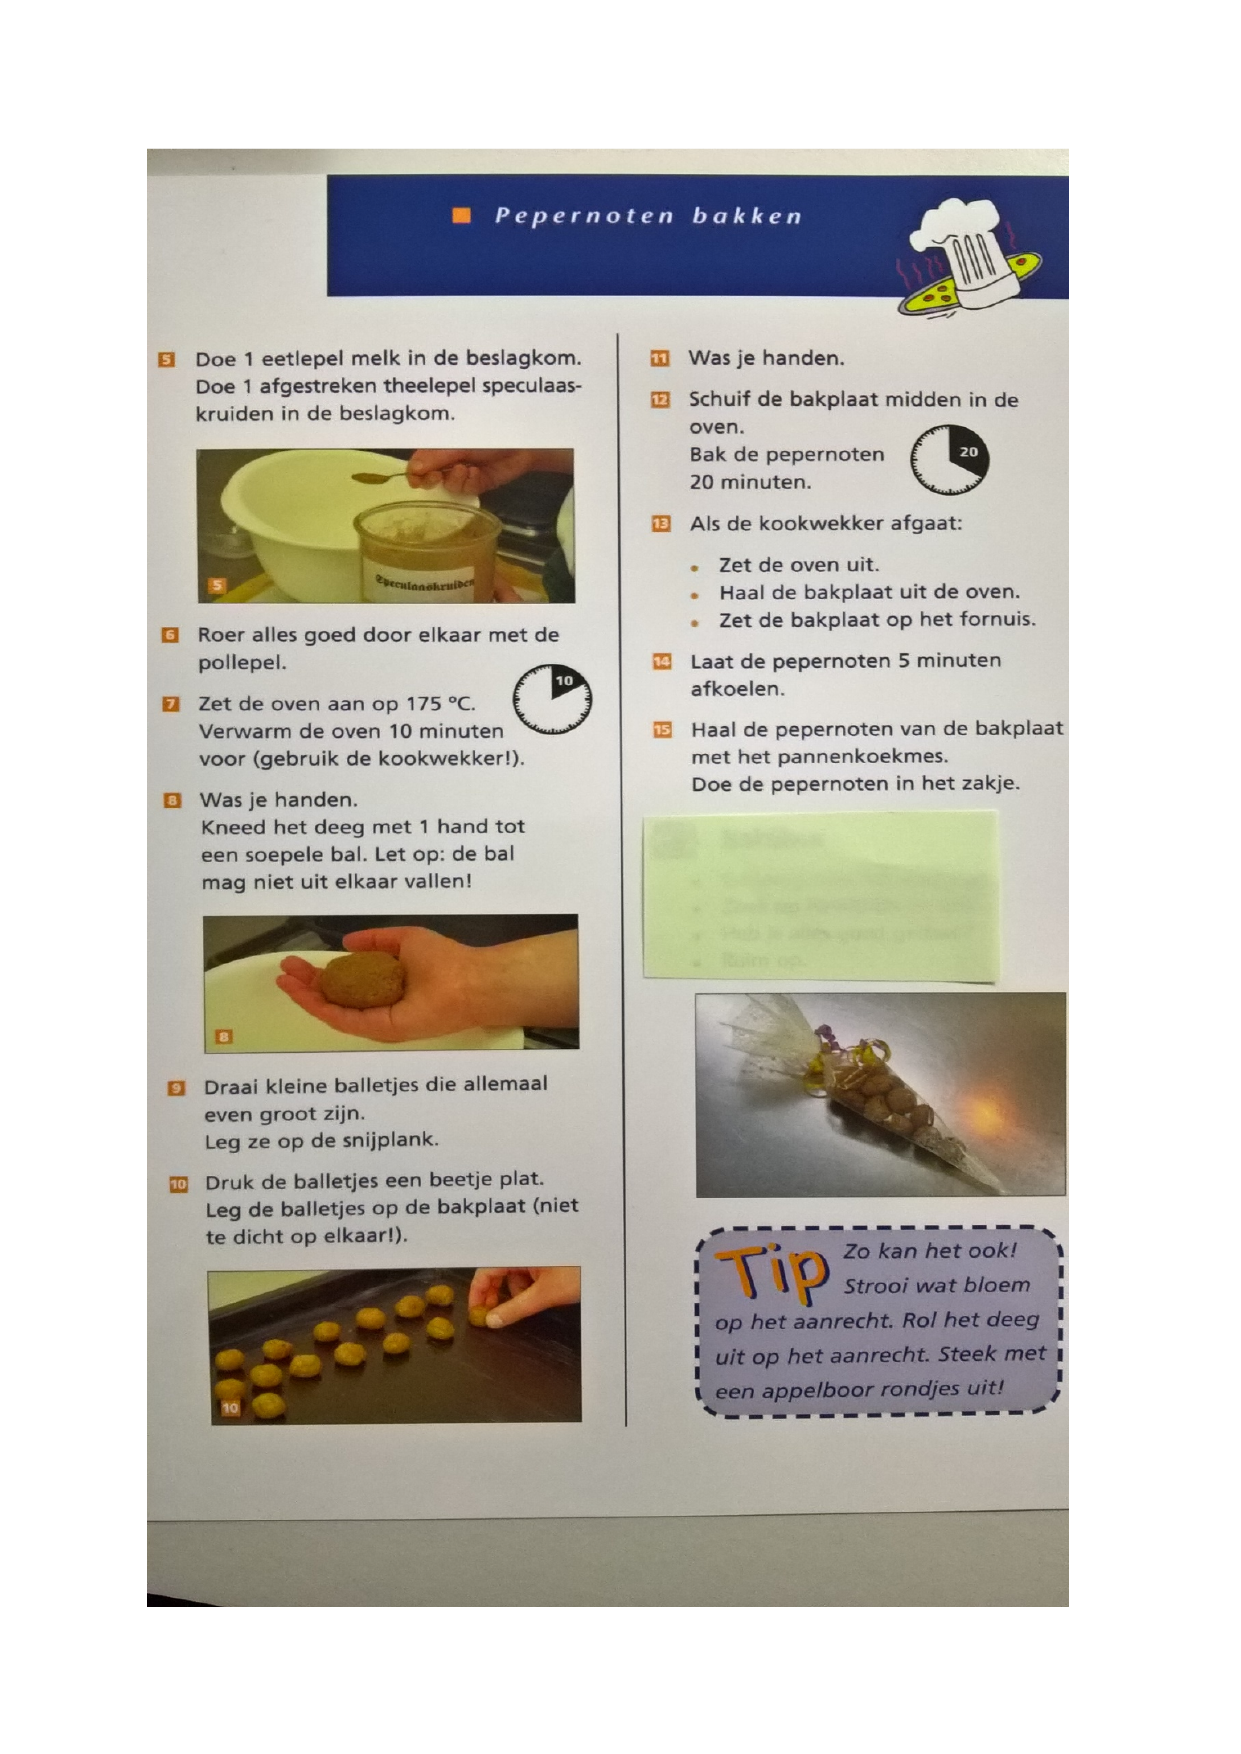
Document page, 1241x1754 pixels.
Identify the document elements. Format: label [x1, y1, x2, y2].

picture [148, 150, 1069, 1605]
